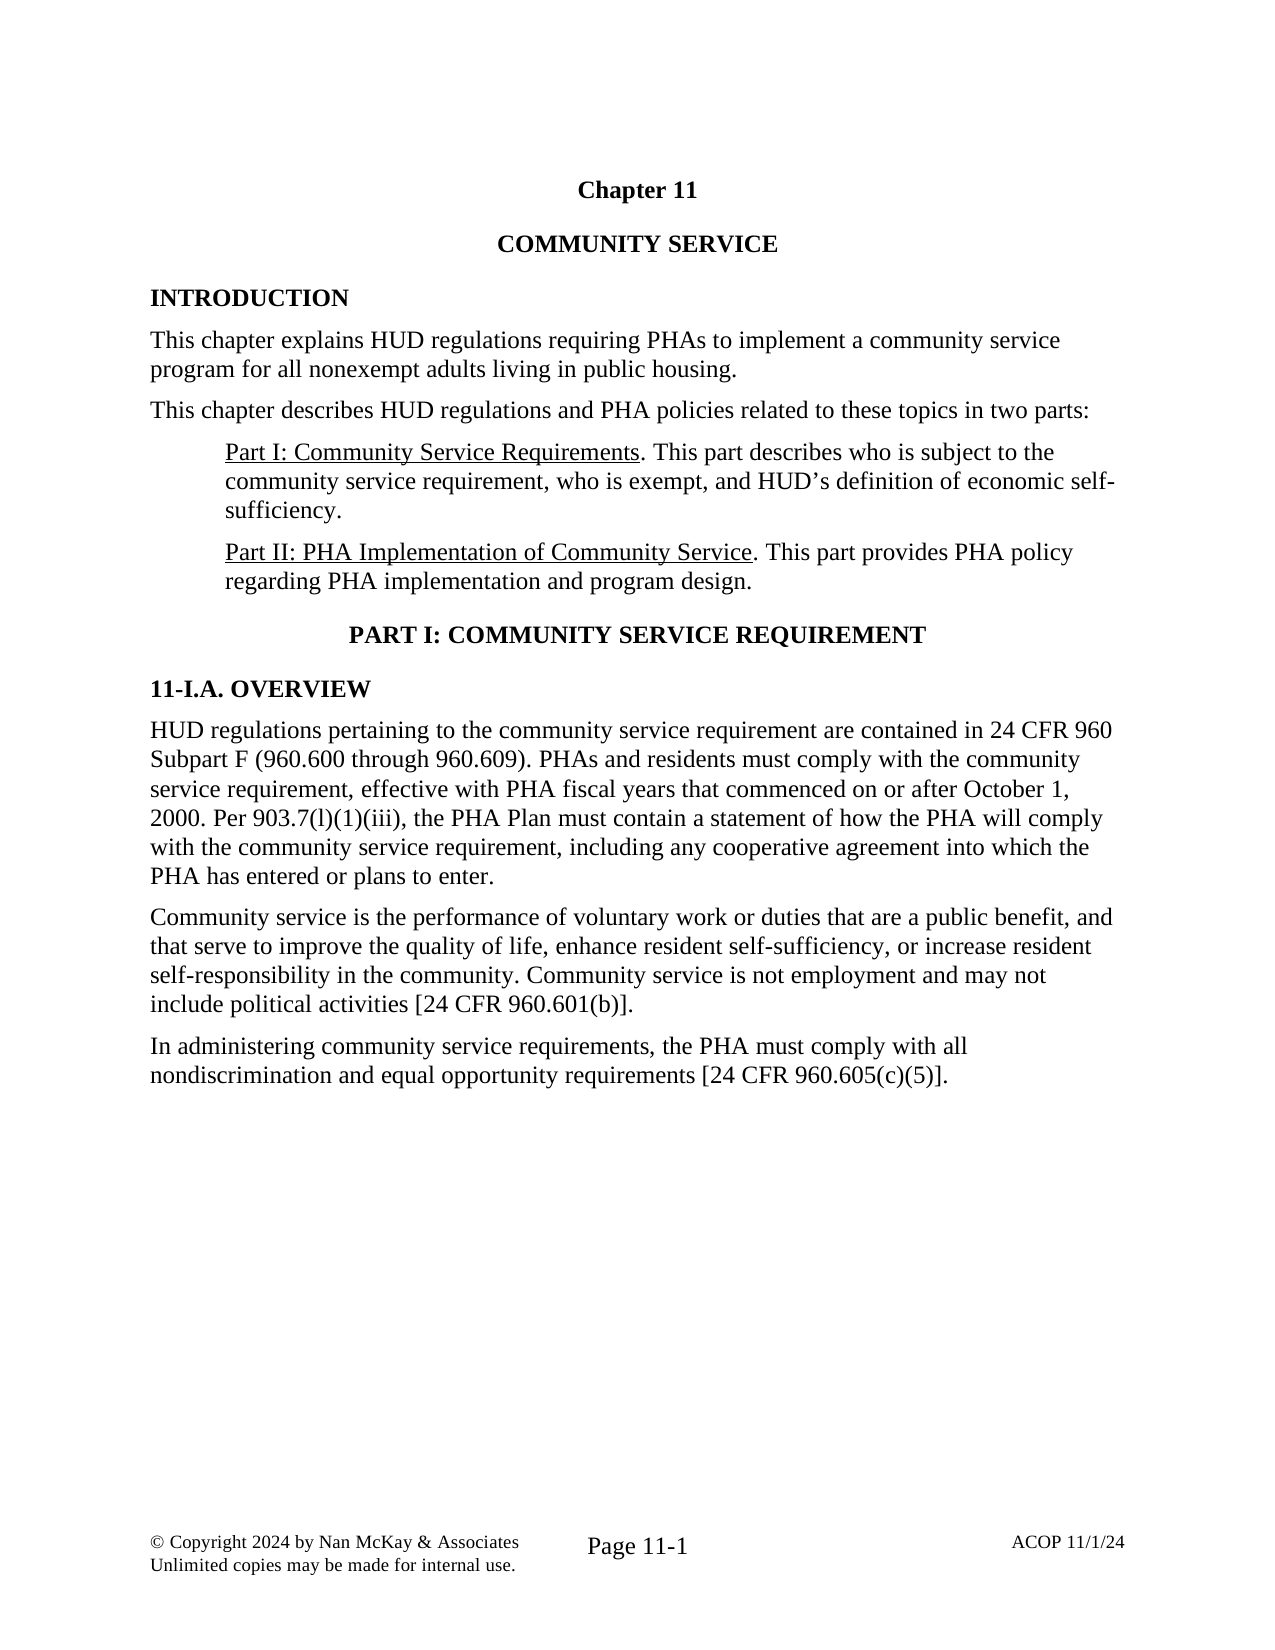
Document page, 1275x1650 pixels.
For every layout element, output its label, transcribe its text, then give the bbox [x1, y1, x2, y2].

text This chapter describes HUD regulations and PHA policies related to these topics in two parts: [150, 395, 1125, 424]
text This chapter explains HUD regulations requiring PHAs to implement a community service program for all nonexempt adults living in public housing. [150, 325, 1125, 383]
text COMMUNITY SERVICE [150, 229, 1125, 258]
text Part II: PHA Implementation of Community Service. This part provides PHA policy regarding PHA implementation and program design. [225, 537, 1125, 595]
text Community service is the performance of voluntary work or duties that are a public benefit, and that serve to improve the quality of life, enhance resident self-sufficiency, or increase resident self-responsibility in the community. Community service is not employment and may not include political activities [24 CFR 960.601(b)]. [150, 902, 1125, 1018]
text 11-I.A. OVERVIEW [150, 674, 1125, 703]
text INTRODUCTION [150, 283, 1125, 312]
text PART I: COMMUNITY SERVICE REQUIREMENT [150, 620, 1125, 649]
text Part I: Community Service Requirements. This part describes who is subject to the community service requirement, who is exempt, and HUD’s definition of economic self-sufficiency. [225, 437, 1125, 524]
text HUD regulations pertaining to the community service requirement are contained in 24 CFR 960 Subpart F (960.600 through 960.609). PHAs and residents must comply with the community service requirement, effective with PHA fiscal years that commenced on or after . Per 903.7(l)(1)(iii), the PHA Plan must contain a statement of how the PHA will comply with the community service requirement, including any cooperative agreement into which the PHA has entered or plans to enter. [150, 715, 1125, 890]
text In administering community service requirements, the PHA must comply with all nondiscrimination and equal opportunity requirements [24 CFR 960.605(c)(5)]. [150, 1031, 1125, 1089]
title Chapter 11 [150, 175, 1125, 204]
